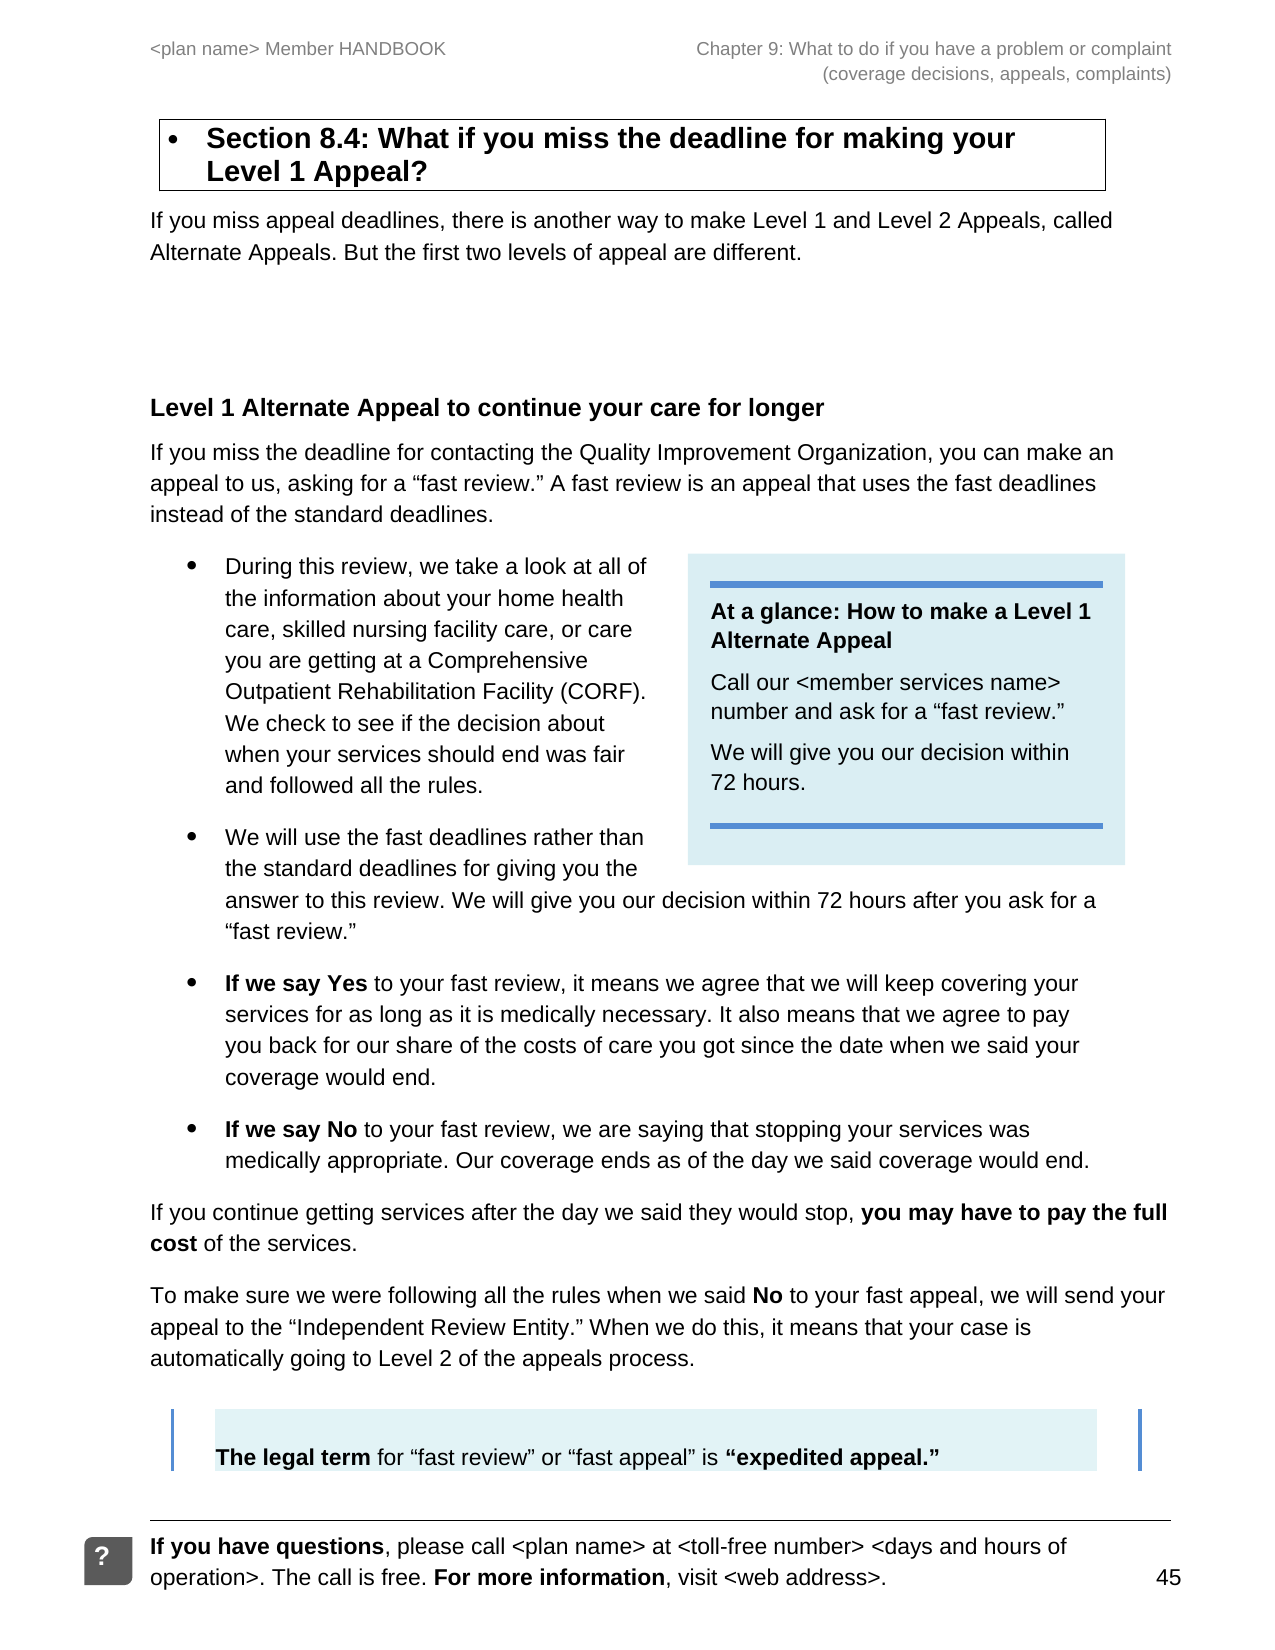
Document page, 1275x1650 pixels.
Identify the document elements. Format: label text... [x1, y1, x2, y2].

text If you miss the deadline for contacting the Quality Improvement Organization, you can make an appeal to us, asking for a “fast review.” A fast review is an appeal that uses the fast deadlines instead of the standard deadlines. [150, 435, 1171, 529]
text If you miss appeal deadlines, there is another way to make Level 1 and Level 2 Appeals, called Alternate Appeals. But the first two levels of appeal are different. [150, 204, 1171, 266]
list During this review, we take a look at all of the information about your home health care, skilled nursing facility care, or care you are getting at a Comprehensive Outpatient Rehabilitation Facility (CORF). We check to see if the decision about when your services should end was fair and followed all the rules. [187, 550, 1096, 800]
list We will use the fast deadlines rather than the standard deadlines for giving you the answer to this review. We will give you our decision within 72 hours after you ask for a “fast review.” [187, 821, 1096, 946]
list To make sure we were following all the rules when we said No to your fast appeal, we will send your appeal to the “Independent Review Entity.” When we do this, it means that your case is automatically going to Level 2 of the appeals process. [150, 1279, 1171, 1373]
list If you continue getting services after the day we said they would stop, you may have to pay the full cost of the services. [150, 1196, 1171, 1258]
subtitle Section 8.4: What if you miss the deadline for making your Level 1 Appeal? [160, 120, 1105, 190]
subtitle Level 1 Alternate Appeal to continue your care for longer [150, 391, 1096, 423]
list If we say Yes to your fast review, it means we agree that we will keep covering your services for as long as it is medically necessary. It also means that we agree to pay you back for our share of the costs of care you got since the date when we said your coverage would end. [187, 966, 1096, 1091]
list If we say No to your fast review, we are saying that stopping your services was medically appropriate. Our coverage ends as of the day we said coverage would end. [187, 1112, 1096, 1175]
